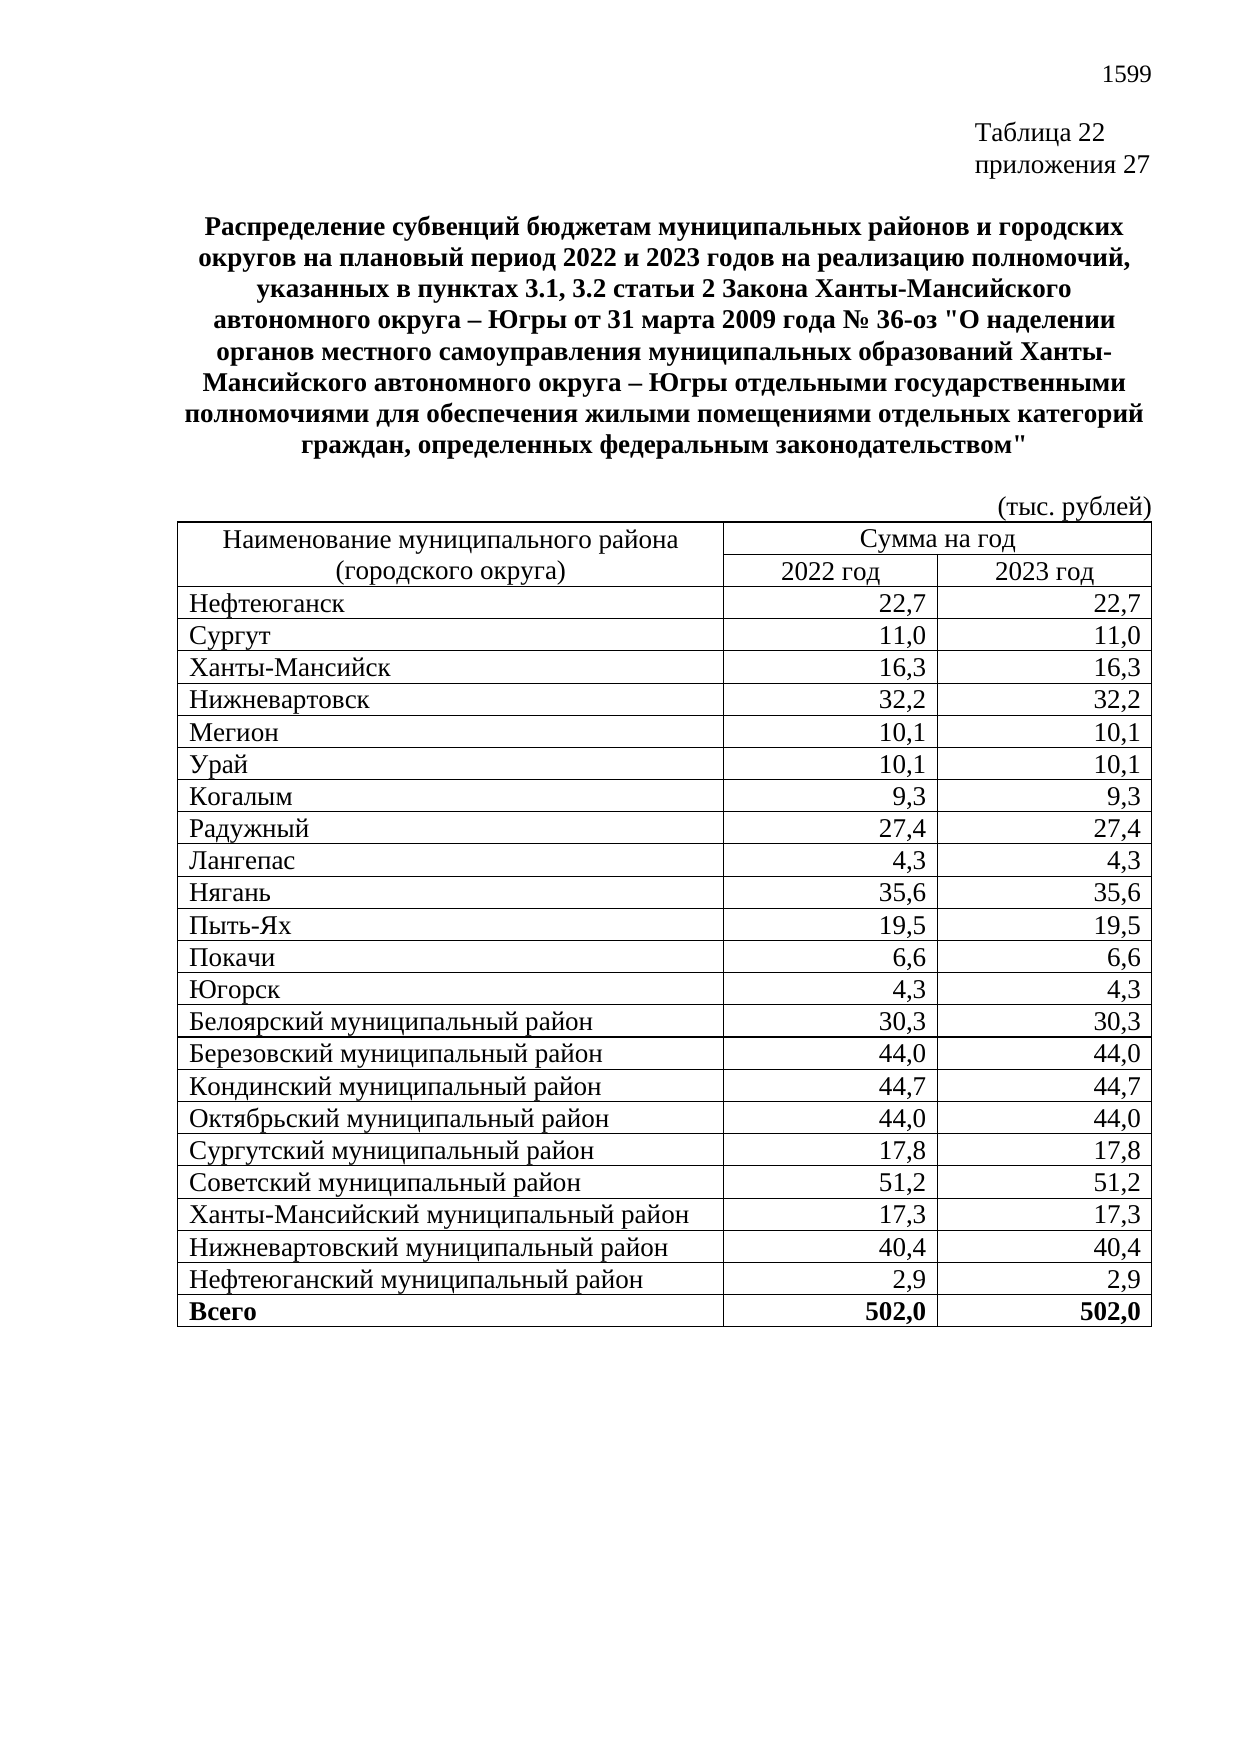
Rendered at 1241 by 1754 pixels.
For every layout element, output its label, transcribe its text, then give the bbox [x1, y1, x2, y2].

table_cell Покачи [178, 941, 723, 972]
table_cell 27,4 [938, 812, 1151, 843]
table_cell Радужный [178, 812, 723, 843]
table_header Сумма на год [724, 523, 1151, 554]
text приложения 27 [974, 148, 1152, 179]
table_cell Сургут [178, 619, 723, 650]
table_cell 6,6 [724, 941, 937, 972]
table_cell 10,1 [724, 748, 937, 779]
table_cell 17,3 [724, 1199, 937, 1229]
table_cell 44,7 [724, 1070, 937, 1101]
table_cell 30,3 [938, 1005, 1151, 1036]
table_cell Югорск [178, 973, 723, 1004]
table_cell 11,0 [938, 619, 1151, 650]
table_cell 6,6 [938, 941, 1151, 972]
table_cell 2022 год [724, 555, 937, 586]
table_cell Когалым [178, 780, 723, 811]
table_cell Березовский муниципальный район [178, 1038, 723, 1069]
table_cell 22,7 [938, 587, 1151, 618]
text Распределение субвенций бюджетам муниципальных районов и городских округов на плановый период 2022 и 2023 годов на реализацию полномочий, указанных в пунктах 3.1, 3.2 статьи 2 Закона Ханты-Мансийского автономного округа – Югры от 31 марта 2009 года № 36-оз "О наделении органов местного самоуправления муниципальных образований Ханты-Мансийского автономного округа – Югры отдельными государственными полномочиями для обеспечения жилыми помещениями отдельных категорий граждан, определенных федеральным законодательством" [177, 210, 1152, 459]
table_cell 9,3 [938, 780, 1151, 811]
table_cell 17,8 [724, 1134, 937, 1165]
table_cell 30,3 [724, 1005, 937, 1036]
table_cell Нягань [178, 877, 723, 908]
table_cell 44,0 [938, 1038, 1151, 1069]
table_cell 19,5 [938, 909, 1151, 940]
table_cell 27,4 [724, 812, 937, 843]
table_cell Урай [178, 748, 723, 779]
table_cell Кондинский муниципальный район [178, 1070, 723, 1101]
table_cell 16,3 [724, 651, 937, 682]
table_cell Нефтеюганск [178, 587, 723, 618]
table_cell Ханты-Мансийск [178, 651, 723, 682]
table_cell 22,7 [724, 587, 937, 618]
table_cell 44,0 [938, 1102, 1151, 1133]
table_cell 10,1 [724, 716, 937, 747]
table_cell 51,2 [724, 1166, 937, 1197]
table_header Наименование муниципального района (городского округа) [178, 523, 723, 586]
table_cell 10,1 [938, 716, 1151, 747]
text Таблица 22 [974, 117, 1152, 148]
table_cell Белоярский муниципальный район [178, 1005, 723, 1036]
table_cell 4,3 [938, 973, 1151, 1004]
table_cell Нижневартовский муниципальный район [178, 1231, 723, 1262]
table_cell 32,2 [724, 684, 937, 714]
table_cell 502,0 [938, 1295, 1151, 1326]
table_cell Всего [178, 1295, 723, 1326]
table_cell 35,6 [938, 877, 1151, 908]
table_cell 35,6 [724, 877, 937, 908]
table_cell 17,8 [938, 1134, 1151, 1165]
table_cell 17,3 [938, 1199, 1151, 1229]
table_cell 16,3 [938, 651, 1151, 682]
table_cell 502,0 [724, 1295, 937, 1326]
table_cell 44,7 [938, 1070, 1151, 1101]
table_cell Октябрьский муниципальный район [178, 1102, 723, 1133]
table_cell 2,9 [724, 1263, 937, 1294]
table_cell 4,3 [724, 844, 937, 876]
table_cell Советский муниципальный район [178, 1166, 723, 1197]
table_cell 11,0 [724, 619, 937, 650]
table_cell Ханты-Мансийский муниципальный район [178, 1199, 723, 1229]
table_cell Пыть-Ях [178, 909, 723, 940]
table_cell Мегион [178, 716, 723, 747]
text (тыс. рублей) [177, 490, 1152, 521]
table_cell 51,2 [938, 1166, 1151, 1197]
table_cell 40,4 [724, 1231, 937, 1262]
table_cell Лангепас [178, 844, 723, 876]
table_cell 2,9 [938, 1263, 1151, 1294]
table_cell 32,2 [938, 684, 1151, 714]
table_cell 10,1 [938, 748, 1151, 779]
table_cell Сургутский муниципальный район [178, 1134, 723, 1165]
table_cell Нефтеюганский муниципальный район [178, 1263, 723, 1294]
table_cell 9,3 [724, 780, 937, 811]
table_cell 40,4 [938, 1231, 1151, 1262]
table_cell 44,0 [724, 1038, 937, 1069]
table_cell 4,3 [938, 844, 1151, 876]
table_cell 44,0 [724, 1102, 937, 1133]
table_cell 19,5 [724, 909, 937, 940]
table_cell 4,3 [724, 973, 937, 1004]
table_cell Нижневартовск [178, 684, 723, 714]
table_cell 2023 год [938, 555, 1151, 586]
